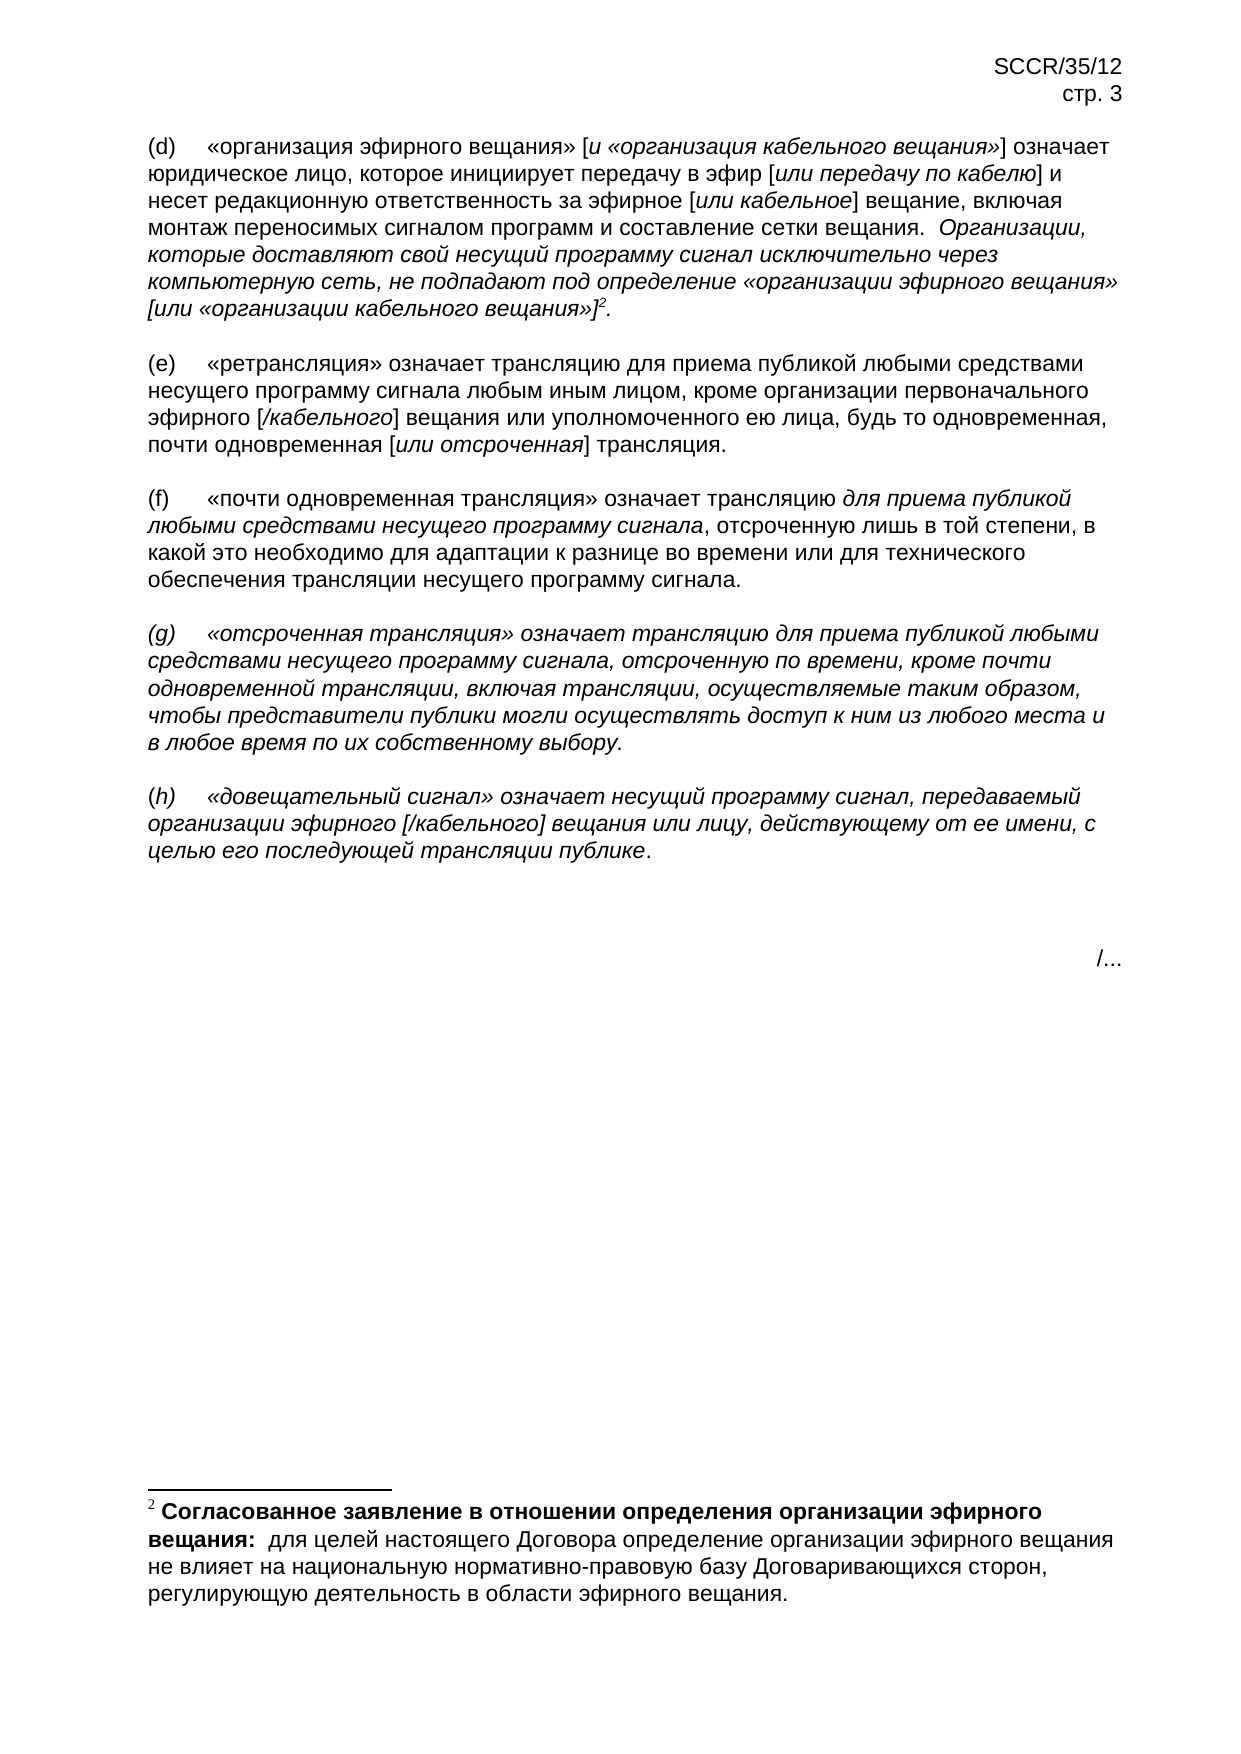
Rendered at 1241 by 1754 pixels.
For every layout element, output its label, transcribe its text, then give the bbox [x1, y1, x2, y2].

text (e) «ретрансляция» означает трансляцию для приема публикой любыми средствами несущего программу сигнала любым иным лицом, кроме организации первоначального эфирного [/кабельного] вещания или уполномоченного ею лица, будь то одновременная, почти одновременная [или отсроченная] трансляция. [148, 349, 1122, 457]
text /... [148, 945, 1122, 972]
text (d) «организация эфирного вещания» [и «организация кабельного вещания»] означает юридическое лицо, которое инициирует передачу в эфир [или передачу по кабелю] и несет редакционную ответственность за эфирное [или кабельное] вещание, включая монтаж переносимых сигналом программ и составление сетки вещания. Организации, которые доставляют свой несущий программу сигнал исключительно через компьютерную сеть, не подпадают под определение «организации эфирного вещания» [или «организации кабельного вещания»]. [148, 132, 1122, 322]
text (f) «почти одновременная трансляция» означает трансляцию для приема публикой любыми средствами несущего программу сигнала, отсроченную лишь в той степени, в какой это необходимо для адаптации к разнице во времени или для технического обеспечения трансляции несущего программу сигнала. [148, 484, 1122, 593]
text (g) «отсроченная трансляция» означает трансляцию для приема публикой любыми средствами несущего программу сигнала, отсроченную по времени, кроме почти одновременной трансляции, включая трансляции, осуществляемые таким образом, чтобы представители публики могли осуществлять доступ к ним из любого места и в любое время по их собственному выбору. [148, 620, 1122, 755]
text (h) «довещательный сигнал» означает несущий программу сигнал, передаваемый организации эфирного [/кабельного] вещания или лицу, действующему от ее имени, с целью его последующей трансляции публике. [148, 782, 1122, 863]
